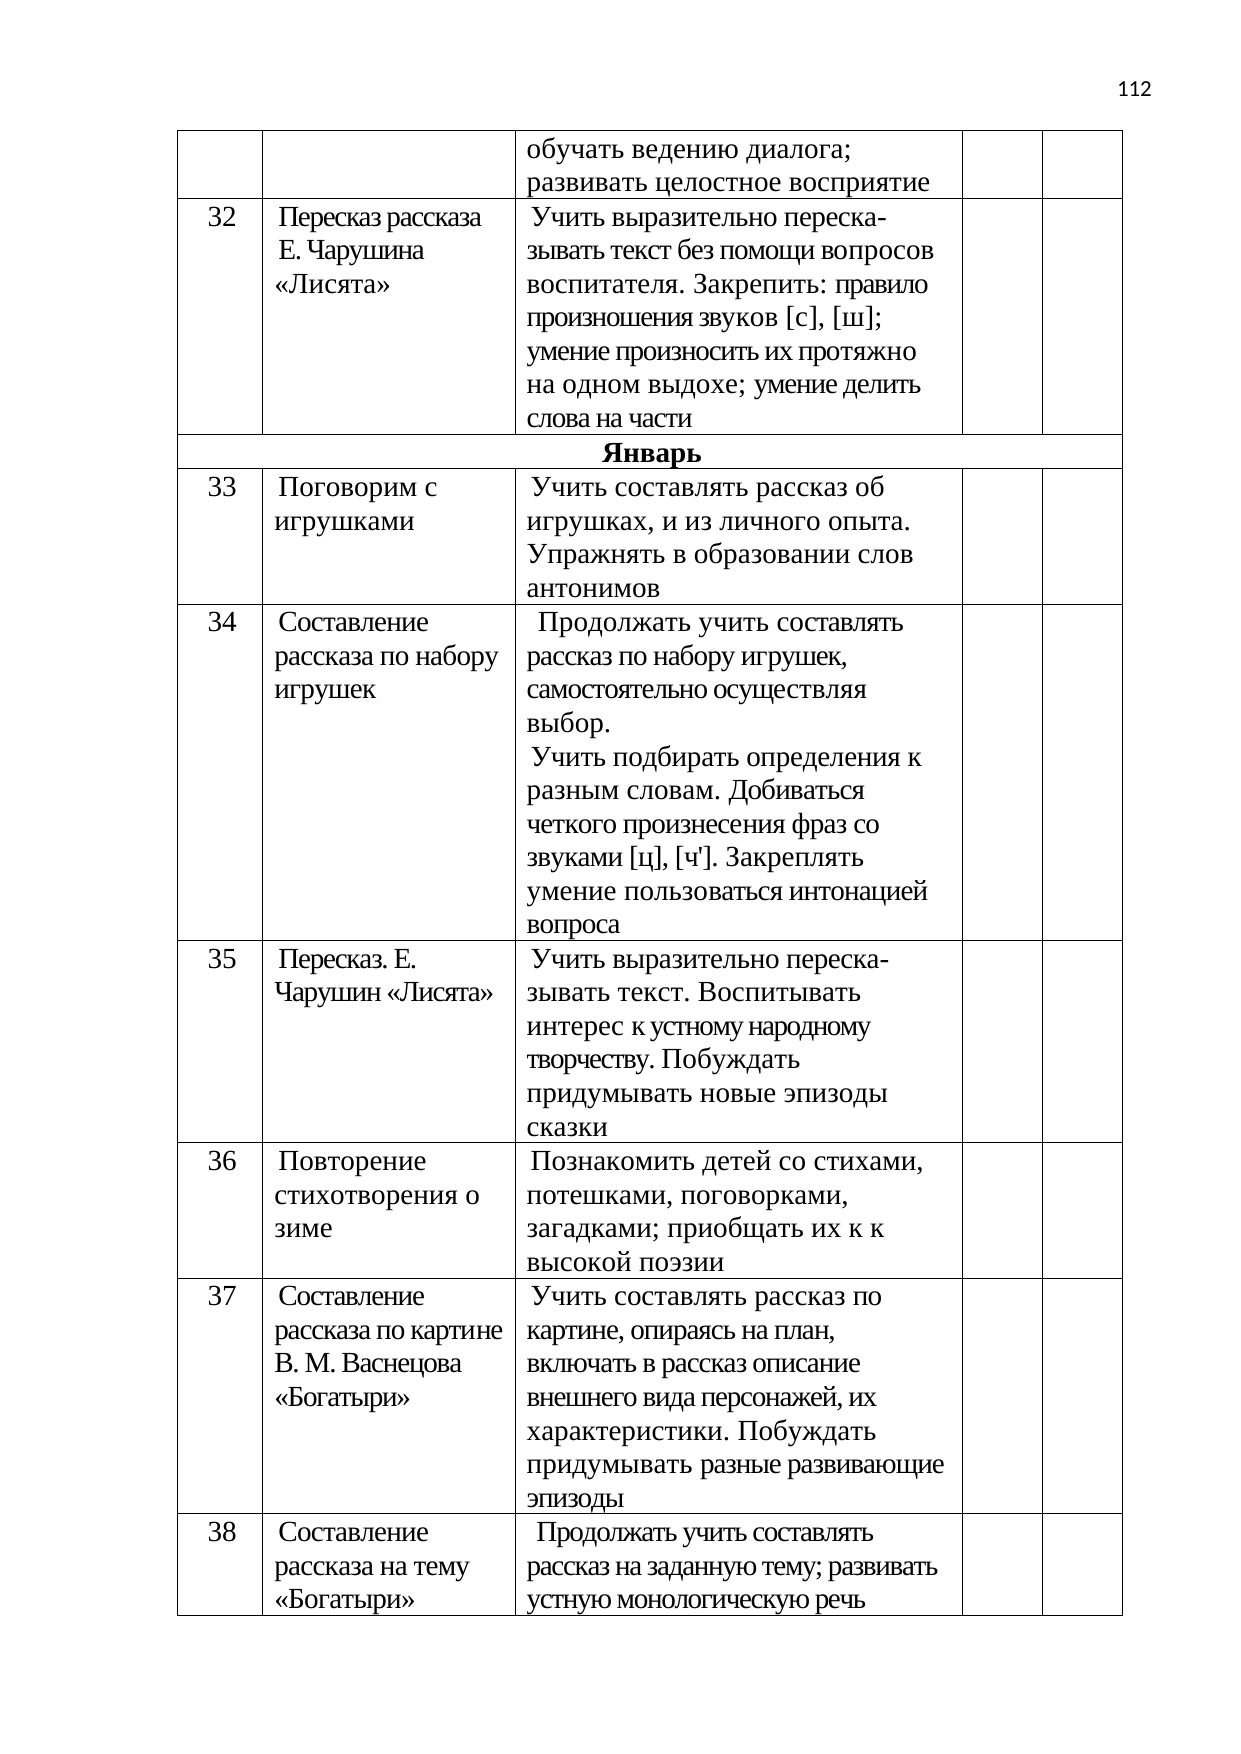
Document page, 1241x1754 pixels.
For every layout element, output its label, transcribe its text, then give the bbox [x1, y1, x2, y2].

table_cell [1043, 1279, 1122, 1513]
table_cell Повторение стихотворения о зиме [263, 1143, 515, 1277]
table_cell 33 [178, 469, 262, 603]
table_cell Составление рассказа на тему «Богатыри» [263, 1514, 515, 1615]
table_cell [1043, 199, 1122, 434]
table_cell [1043, 1514, 1122, 1615]
table_cell [1043, 941, 1122, 1142]
table_cell Поговорим с игрушками [263, 469, 515, 603]
table_cell [963, 941, 1042, 1142]
table_cell Январь [178, 435, 1122, 468]
table_cell 31 [178, 131, 262, 198]
table_cell 38 [178, 1514, 262, 1615]
table_cell 35 [178, 941, 262, 1142]
table_cell Составление рассказа по картине В. М. Васнецова «Богатыри» [263, 1279, 515, 1513]
table_cell [963, 1143, 1042, 1277]
table_cell 34 [178, 605, 262, 940]
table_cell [263, 131, 515, 198]
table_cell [516, 131, 962, 198]
table_cell Продолжать учить составлять рассказ на заданную тему; развивать устную монологическую речь [516, 1514, 962, 1615]
table_cell 32 [178, 199, 262, 434]
table_cell 37 [178, 1279, 262, 1513]
table_cell [963, 199, 1042, 434]
table_cell Учить составлять рассказ об игрушках, и из личного опыта. Упражнять в образовании слов антонимов [516, 469, 962, 603]
table_cell [1043, 1143, 1122, 1277]
table_cell Учить выразительно пересказывать текст без помощи вопросов воспитателя. Закрепить: правило произношения звуков [с], [ш]; умение произносить их протяжно на одном выдохе; умение делить слова на части [516, 199, 962, 434]
table_cell [1043, 131, 1122, 198]
table_cell Продолжать учить составлять рассказ по набору игрушек, самостоятельно осуществляя выбор. Учить подбирать определения к разным словам. Добиваться четкого произнесения фраз со звуками [ц], [ч']. Закреплять умение пользоваться интонацией вопроса [516, 605, 962, 940]
table_cell Пересказ. Е. Чарушин «Лисята» [263, 941, 515, 1142]
table_cell [963, 1514, 1042, 1615]
table_cell Пересказ рассказа Е. Чарушина «Лисята» [263, 199, 515, 434]
table_cell Учить составлять рассказ по картине, опираясь на план, включать в рассказ описание внешнего вида персонажей, их характеристики. Побуждать придумывать разные развивающие эпизоды [516, 1279, 962, 1513]
table_cell [963, 131, 1042, 198]
table_cell 36 [178, 1143, 262, 1277]
table_cell Составление рассказа по набору игрушек [263, 605, 515, 940]
table_cell [1043, 469, 1122, 603]
table_cell [963, 469, 1042, 603]
table_cell [1043, 605, 1122, 940]
table_cell Учить выразительно пересказывать текст. Воспитывать интерес к устному народному творчеству. Побуждать придумывать новые эпизоды сказки [516, 941, 962, 1142]
table_cell [963, 1279, 1042, 1513]
table_cell Познакомить детей со стихами, потешками, поговорками, загадками; приобщать их к к высокой поэзии [516, 1143, 962, 1277]
table_cell [963, 605, 1042, 940]
